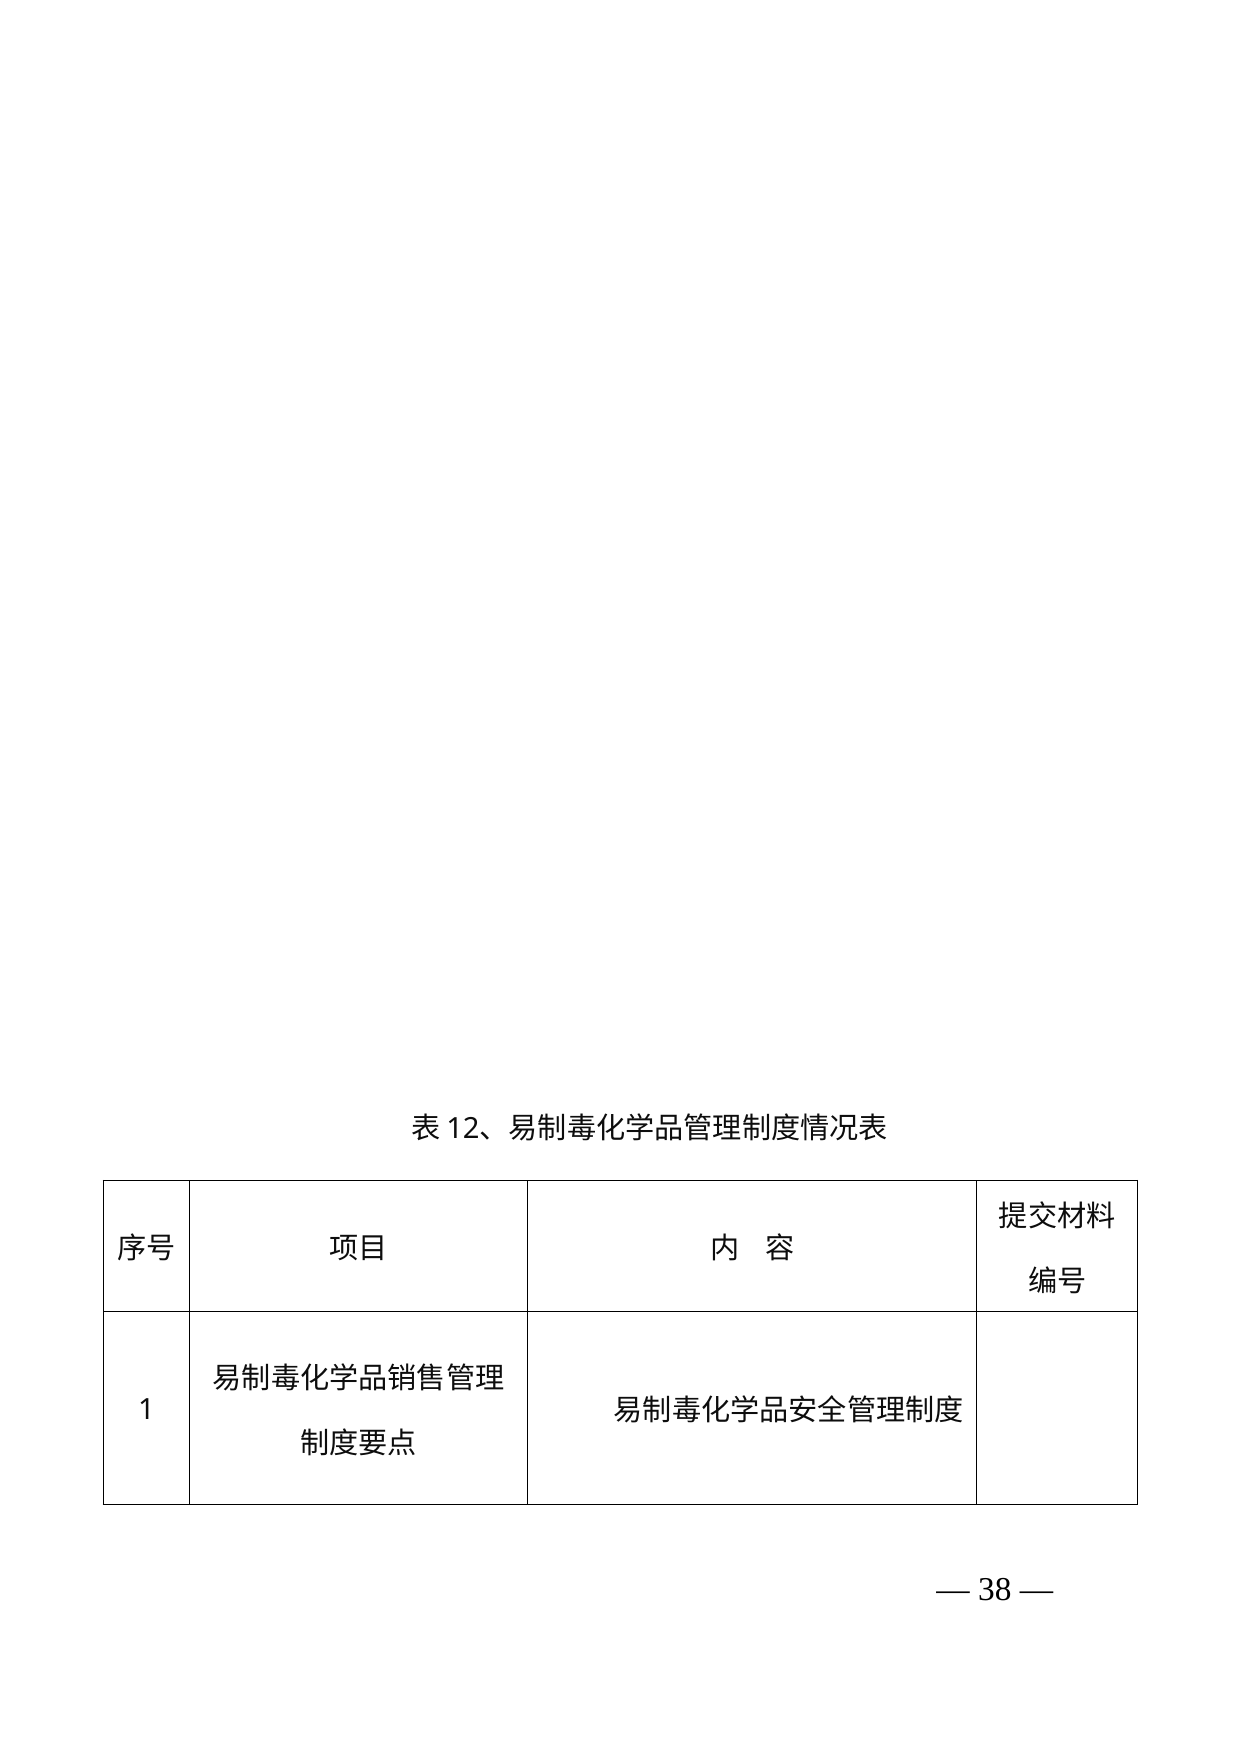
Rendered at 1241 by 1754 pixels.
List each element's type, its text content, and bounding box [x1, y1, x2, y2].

table_header 项目 [190, 1181, 527, 1311]
table_header 内 容 [528, 1181, 976, 1311]
table_cell 易制毒化学品安全管理制度 [528, 1312, 976, 1504]
table_header 序号 [104, 1181, 189, 1311]
table_cell [977, 1312, 1137, 1504]
table_cell 易制毒化学品销售管理制度要点 [190, 1312, 527, 1504]
table_header 提交材料编号 [977, 1181, 1137, 1311]
text 表12、易制毒化学品管理制度情况表 [187, 1093, 1053, 1158]
table_cell 1 [104, 1312, 189, 1504]
